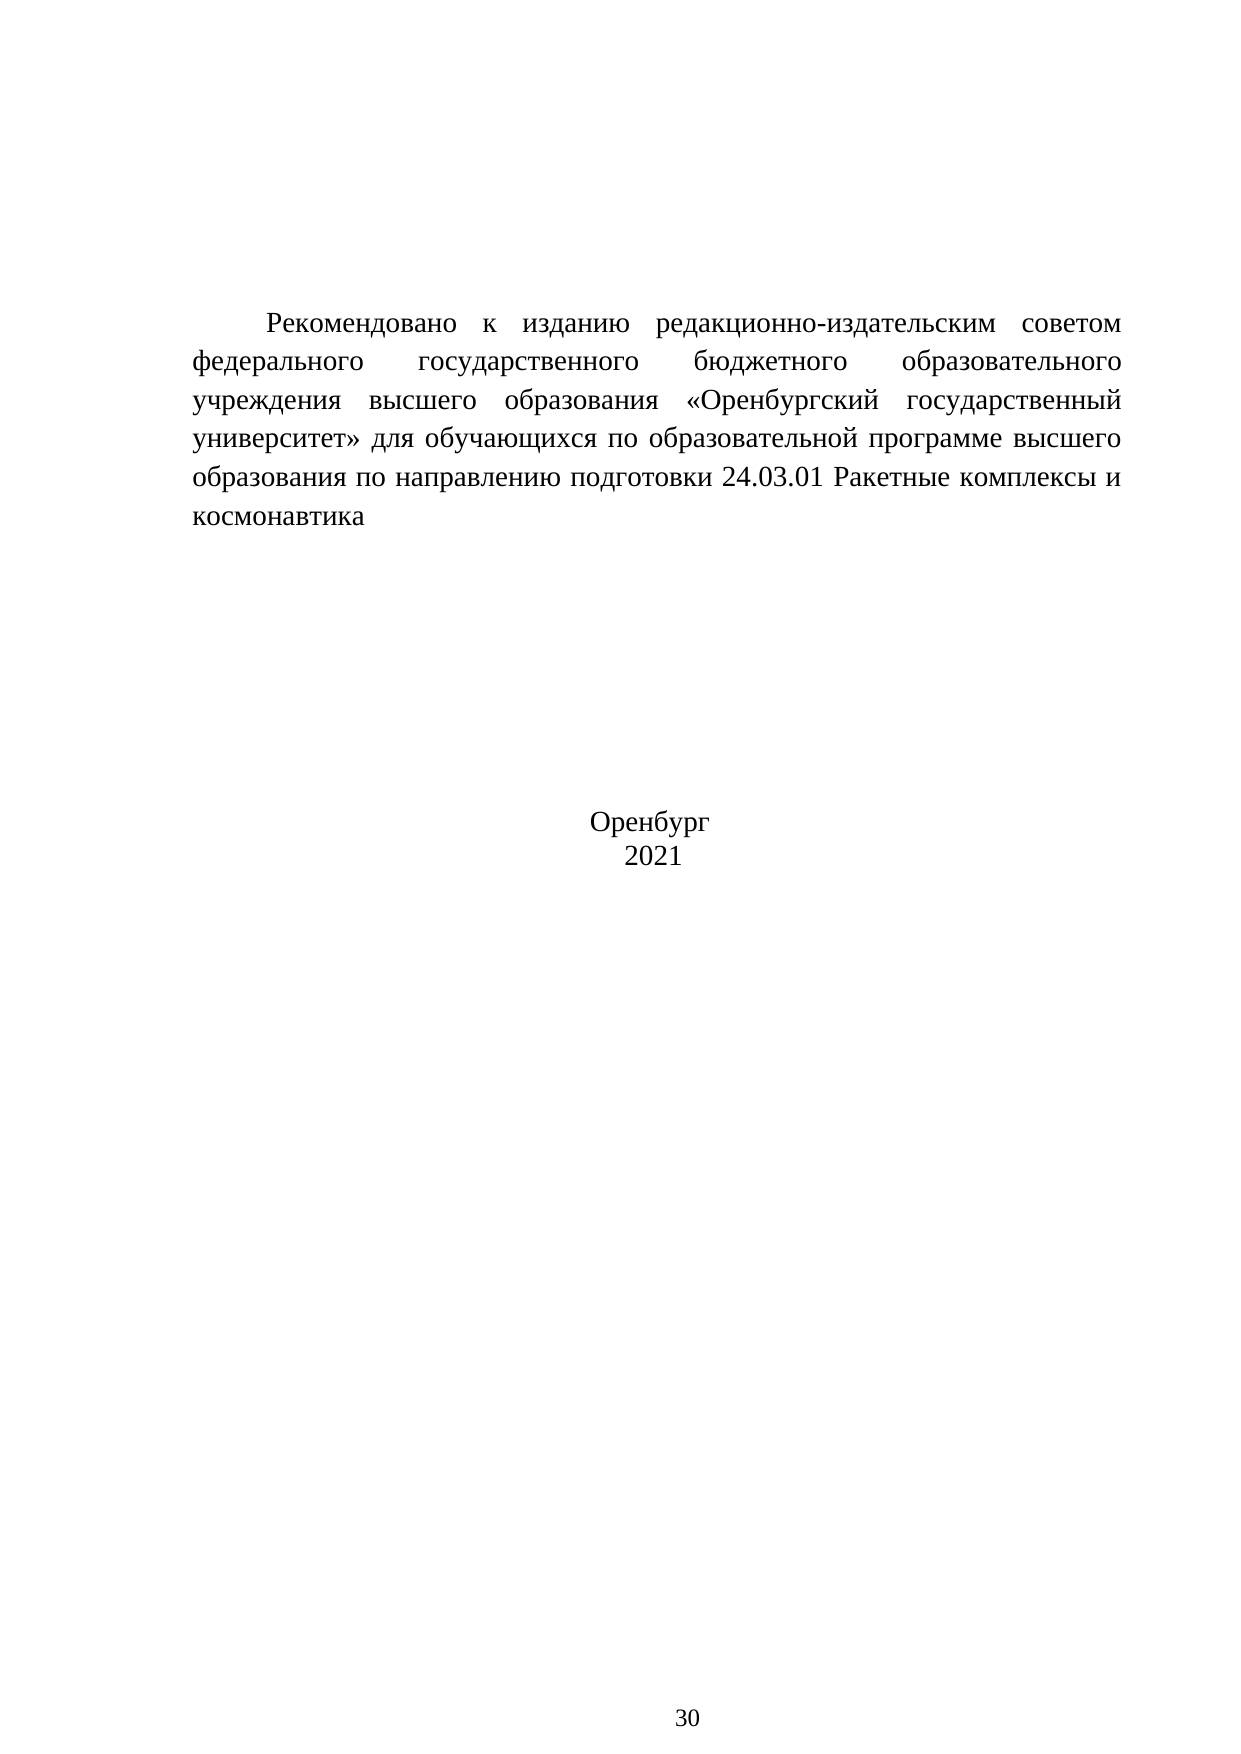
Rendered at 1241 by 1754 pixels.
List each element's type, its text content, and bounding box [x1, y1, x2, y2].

text 2021 [118, 838, 1181, 872]
text Рекомендовано к изданию редакционно-издательским советом федерального государственного бюджетного образовательного учреждения высшего образования «Оренбургский государственный университет» для обучающихся по образовательной программе высшего образования по направлению подготовки 24.03.01 Ракетные комплексы и космонавтика [192, 305, 1122, 531]
text Оренбург [118, 804, 1181, 838]
